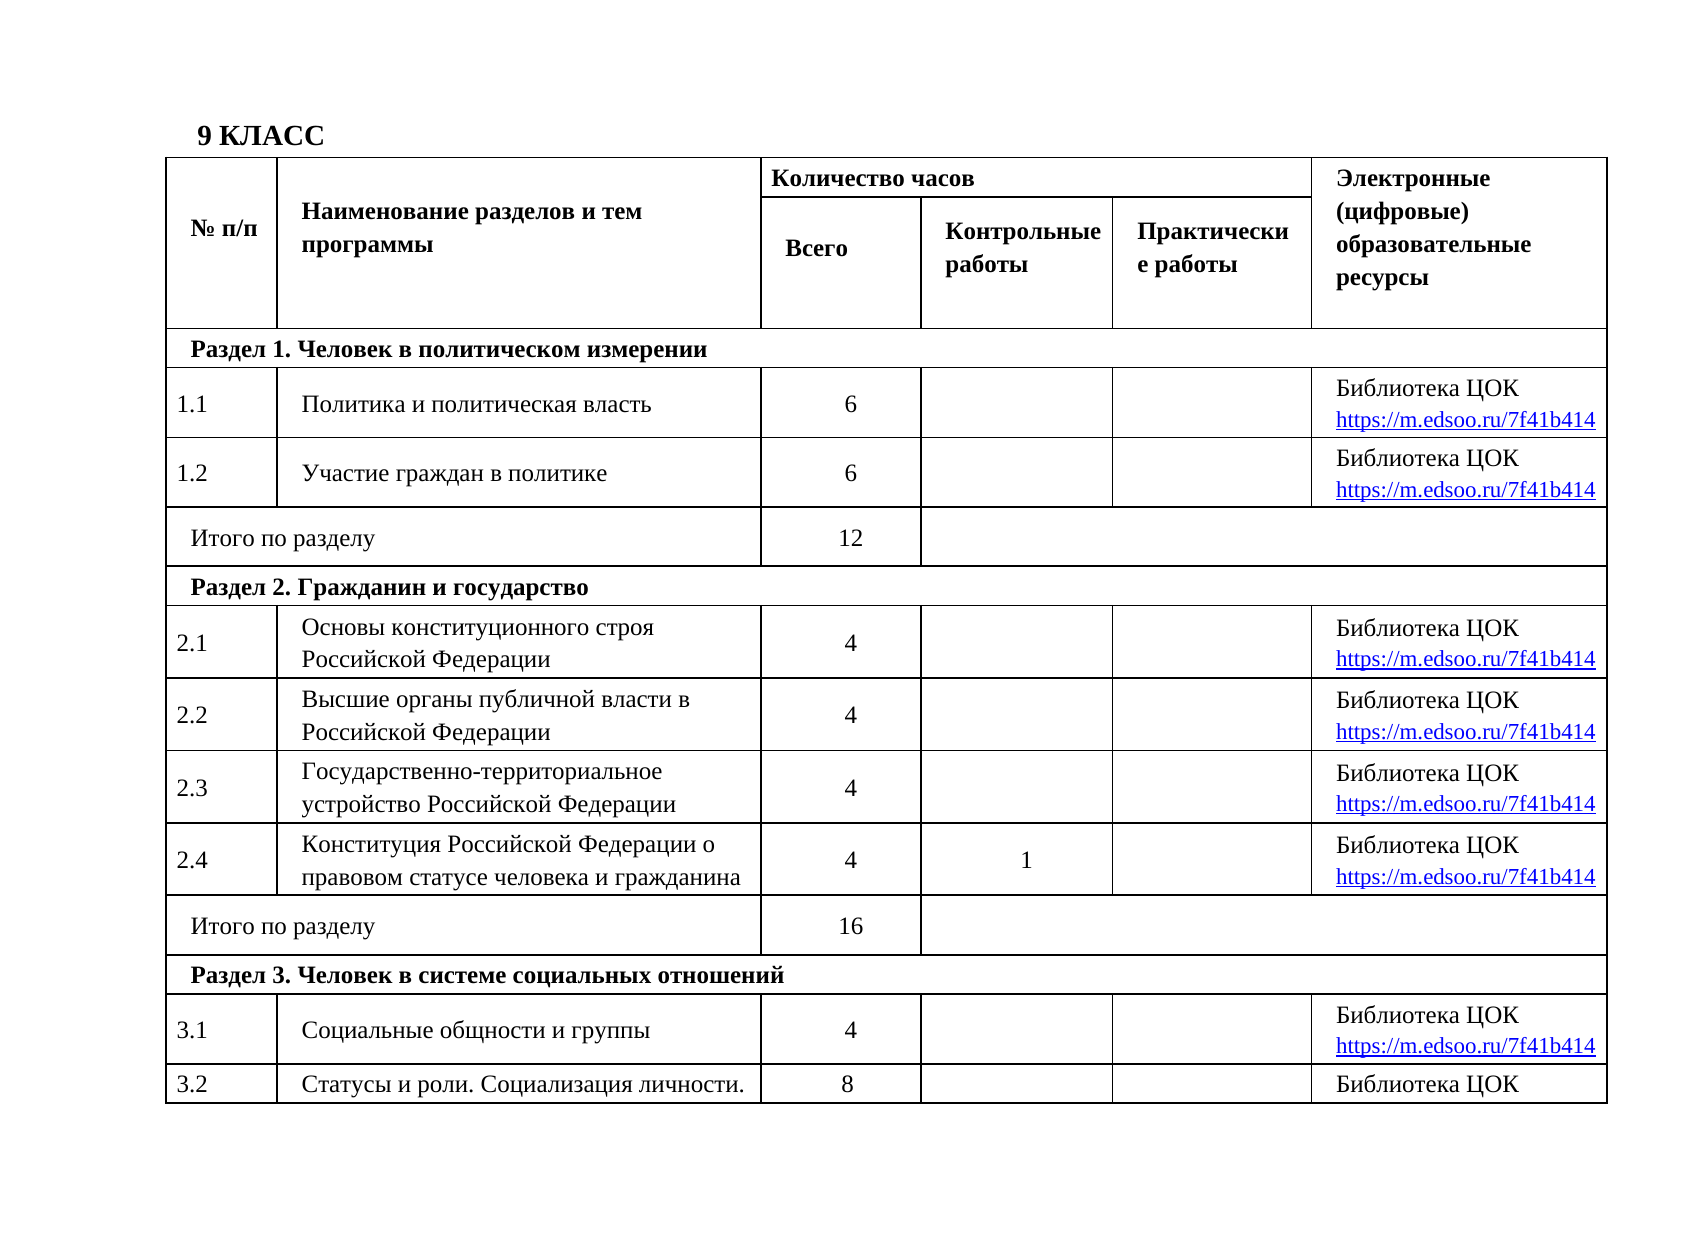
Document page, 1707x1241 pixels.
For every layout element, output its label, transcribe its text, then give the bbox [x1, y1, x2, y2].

table_cell 6 [762, 368, 920, 436]
table_cell 4 [762, 995, 920, 1063]
table_cell Библиотека ЦОК https://m.edsoo.ru/7f41b414 [1312, 679, 1606, 749]
table_cell 2.3 [167, 751, 276, 822]
table_cell [1113, 679, 1311, 749]
table_header № п/п [167, 158, 276, 327]
table_cell [922, 1065, 1112, 1102]
table_cell 3.1 [167, 995, 276, 1063]
table_cell 4 [762, 679, 920, 749]
table_cell [1113, 824, 1311, 894]
table_cell Социальные общности и группы [278, 995, 760, 1063]
table_cell Итого по разделу [167, 508, 760, 565]
table_cell Всего [762, 198, 920, 327]
table_cell 2.1 [167, 606, 276, 677]
table_cell [922, 368, 1112, 436]
table_cell Библиотека ЦОК https://m.edsoo.ru/7f41b414 [1312, 438, 1606, 506]
table_cell 4 [762, 751, 920, 822]
table_cell [922, 896, 1606, 954]
table_cell [922, 438, 1112, 506]
table_cell 6 [762, 438, 920, 506]
table_cell Итого по разделу [167, 896, 760, 954]
table_cell Государственно-территориальное устройство Российской Федерации [278, 751, 760, 822]
table_cell [1113, 438, 1311, 506]
table_cell 4 [762, 606, 920, 677]
table_cell Основы конституционного строя Российской Федерации [278, 606, 760, 677]
table_cell 3.2 [167, 1065, 276, 1102]
table_cell [1113, 368, 1311, 436]
table_cell 16 [762, 896, 920, 954]
table_cell [922, 679, 1112, 749]
table_cell 2.4 [167, 824, 276, 894]
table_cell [1312, 995, 1606, 1063]
table_cell Библиотека ЦОК https://m.edsoo.ru/7f41b414 [1312, 751, 1606, 822]
table_cell [1113, 995, 1311, 1063]
table_cell [1113, 1065, 1311, 1102]
table_cell 2.2 [167, 679, 276, 749]
table_cell 12 [762, 508, 920, 565]
table_cell Политика и политическая власть [278, 368, 760, 436]
table_header Наименование разделов и тем программы [278, 158, 760, 327]
table_cell Библиотека ЦОК https://m.edsoo.ru/7f41b414 [1312, 606, 1606, 677]
table_cell Раздел 2. Гражданин и государство [167, 567, 1606, 605]
table_cell Контрольные работы [922, 198, 1112, 327]
table_cell 1 [922, 824, 1112, 894]
table_cell Библиотека ЦОК https://m.edsoo.ru/7f41b414 [1312, 824, 1606, 894]
table_cell Конституция Российской Федерации о правовом статусе человека и гражданина [278, 824, 760, 894]
text 9 КЛАСС [190, 118, 1618, 152]
table_cell [922, 995, 1112, 1063]
table_cell [1113, 751, 1311, 822]
table_header Электронные (цифровые) образовательные ресурсы [1312, 158, 1606, 327]
table_cell Библиотека ЦОК https://m.edsoo.ru/7f41b414 [1312, 368, 1606, 436]
table_cell 8 [762, 1065, 920, 1102]
table_cell 4 [762, 824, 920, 894]
table_header Количество часов [762, 158, 1311, 196]
table_cell [922, 606, 1112, 677]
table_cell Раздел 1. Человек в политическом измерении [167, 329, 1606, 367]
table_cell Высшие органы публичной власти в Российской Федерации [278, 679, 760, 749]
table_cell 1.2 [167, 438, 276, 506]
table_cell 1.1 [167, 368, 276, 436]
table_cell [922, 751, 1112, 822]
table_cell [1113, 606, 1311, 677]
table_cell [922, 508, 1606, 565]
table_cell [1312, 1065, 1606, 1102]
table_cell Участие граждан в политике [278, 438, 760, 506]
table_cell Раздел 3. Человек в системе социальных отношений [167, 956, 1606, 993]
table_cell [278, 1065, 760, 1102]
table_cell Практические работы [1113, 198, 1311, 327]
